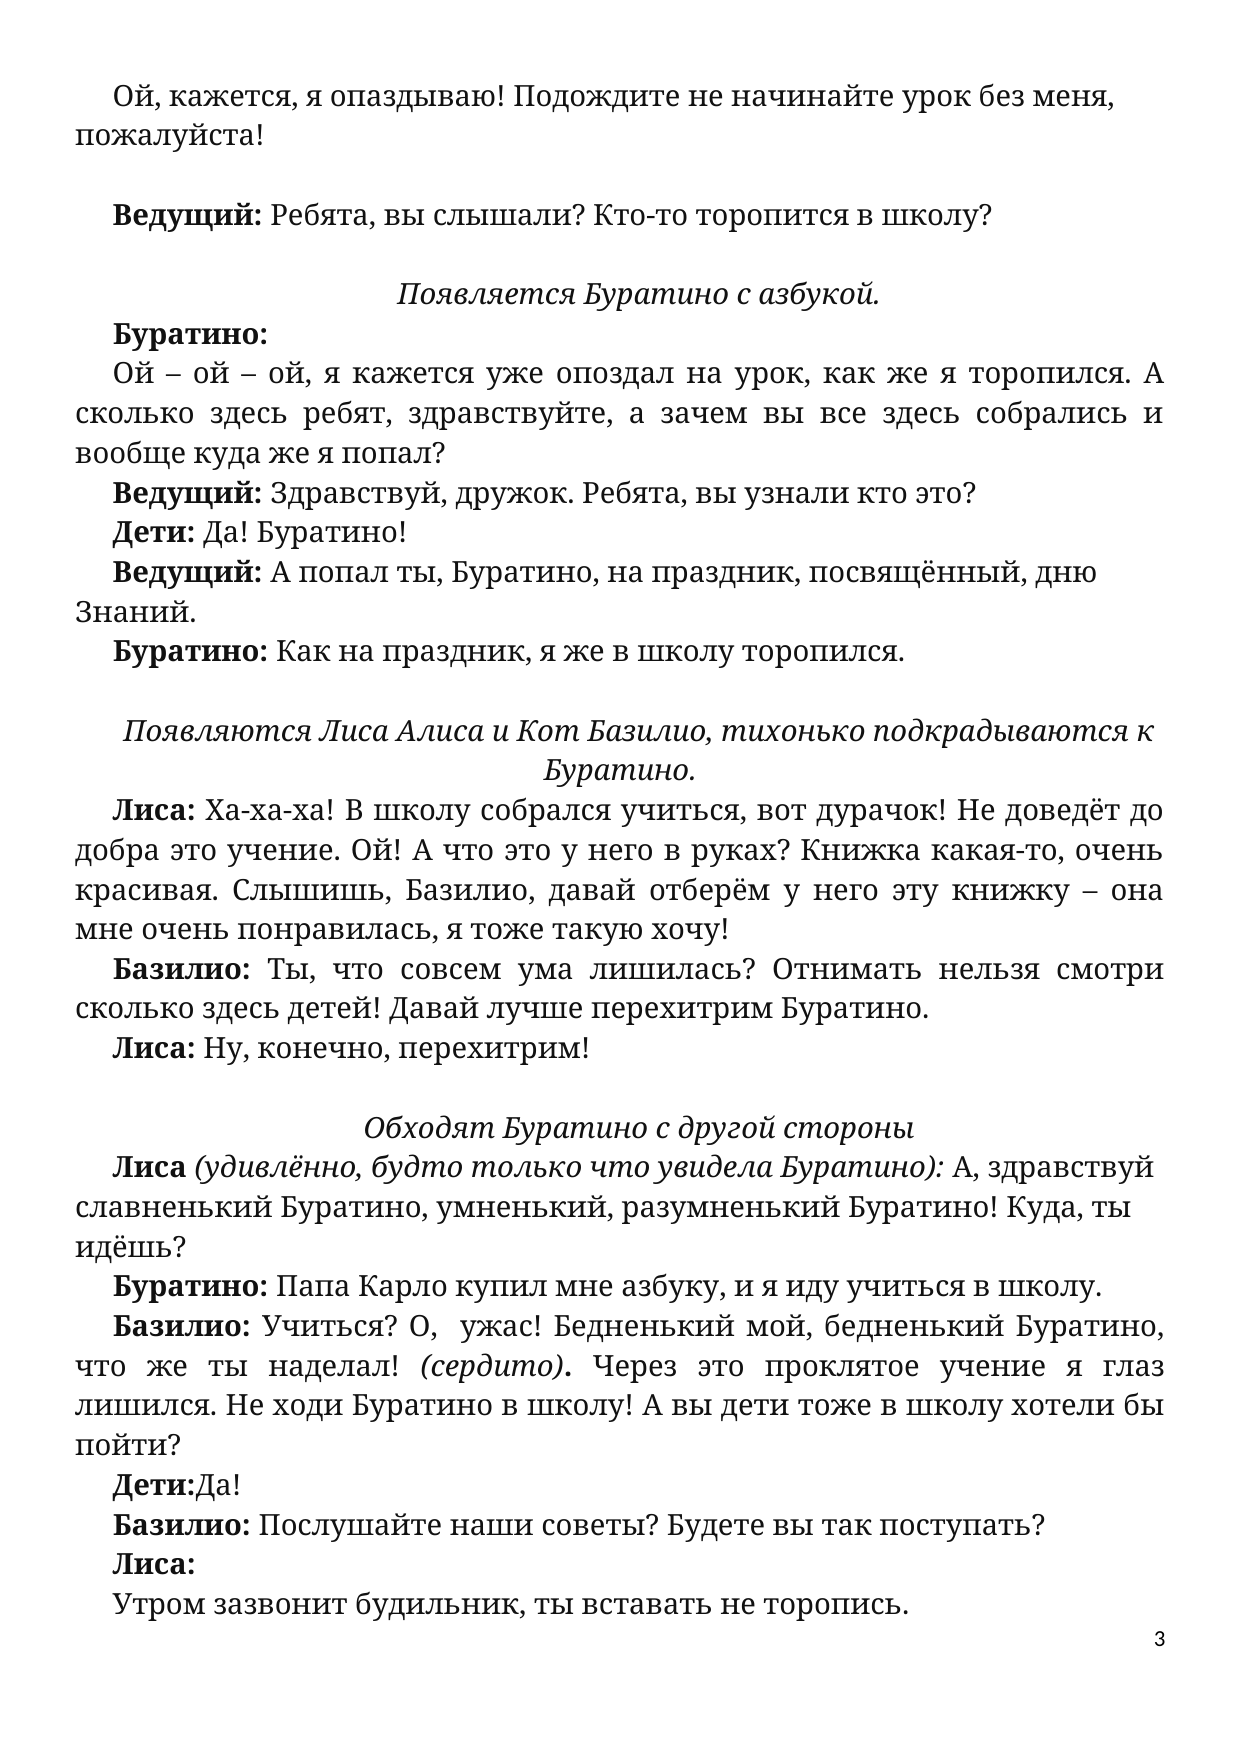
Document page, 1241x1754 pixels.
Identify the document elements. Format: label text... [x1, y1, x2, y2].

text Буратино: Папа Карло купил мне азбуку, и я иду учиться в школу. [75, 1266, 1165, 1305]
text Ой, кажется, я опаздываю! Подождите не начинайте урок без меня, пожалуйста! [75, 75, 1165, 154]
text Базилио: Ты, что совсем ума лишилась? Отнимать нельзя смотри сколько здесь детей! Давай лучше перехитрим Буратино. [75, 948, 1165, 1027]
text Лиса: [75, 1543, 1165, 1583]
text Базилио: Учиться? О, ужас! Бедненький мой, бедненький Буратино, что же ты наделал! (сердито). Через это проклятое учение я глаз лишился. Не ходи Буратино в школу! А вы дети тоже в школу хотели бы пойти? [75, 1305, 1165, 1464]
text Базилио: Послушайте наши советы? Будете вы так поступать? [75, 1504, 1165, 1543]
text Появляются Лиса Алиса и Кот Базилио, тихонько подкрадываются к Буратино. [75, 710, 1165, 789]
text Лиса (удивлённо, будто только что увидела Буратино): А, здравствуй славненький Буратино, умненький, разумненький Буратино! Куда, ты идёшь? [75, 1147, 1165, 1266]
text Появляется Буратино с азбукой. [75, 273, 1165, 313]
text Лиса: Ха-ха-ха! В школу собрался учиться, вот дурачок! Не доведёт до добра это учение. Ой! А что это у него в руках? Книжка какая-то, очень красивая. Слышишь, Базилио, давай отберём у него эту книжку – она мне очень понравилась, я тоже такую хочу! [75, 789, 1165, 948]
text Дети: Да! Буратино! [75, 512, 1165, 551]
text Ведущий: А попал ты, Буратино, на праздник, посвящённый, дню Знаний. [75, 551, 1165, 631]
text Буратино: [75, 313, 1165, 353]
text Утром зазвонит будильник, ты вставать не торопись. [75, 1583, 1165, 1623]
text Ведущий: Ребята, вы слышали? Кто-то торопится в школу? [75, 194, 1165, 234]
text Ведущий: Здравствуй, дружок. Ребята, вы узнали кто это? [75, 472, 1165, 512]
text Ой – ой – ой, я кажется уже опоздал на урок, как же я торопился. А сколько здесь ребят, здравствуйте, а зачем вы все здесь собрались и вообще куда же я попал? [75, 353, 1165, 472]
text Лиса: Ну, конечно, перехитрим! [75, 1027, 1165, 1067]
text Дети:Да! [75, 1464, 1165, 1504]
text Буратино: Как на праздник, я же в школу торопился. [75, 631, 1165, 670]
text Обходят Буратино с другой стороны [75, 1107, 1165, 1147]
